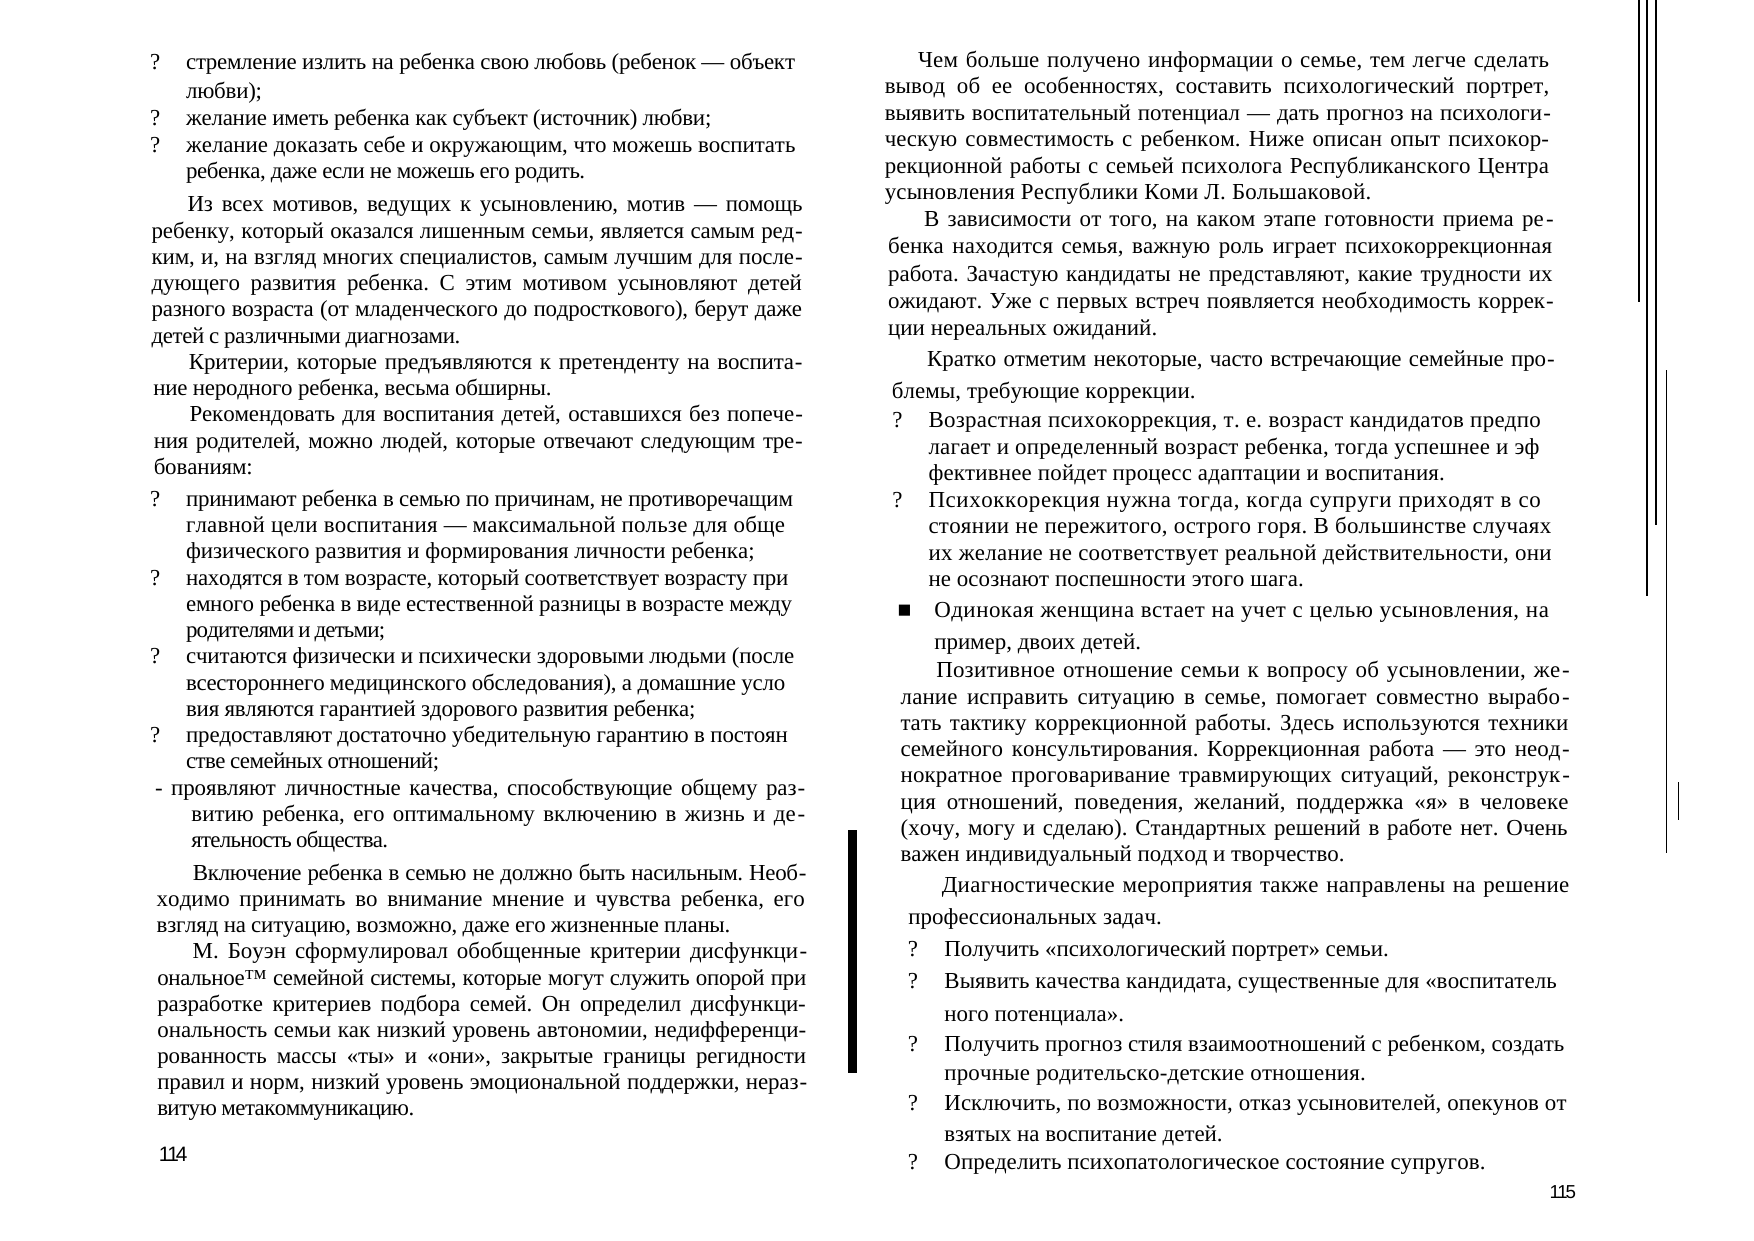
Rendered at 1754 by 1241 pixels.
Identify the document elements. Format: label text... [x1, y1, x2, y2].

text Кратко отметим некоторые, часто встречающие семейные проблемы, требующие коррекции. [892, 341, 1554, 405]
text Диагностические мероприятия также направлены на решение профессиональных задач. [908, 867, 1571, 931]
text Включение ребенка в семью не должно быть насильным. Необходимо принимать во внимание мнение и чувства ребенка, его взгляд на ситуацию, возможно, даже его жизненные планы. [156, 860, 806, 938]
text Позитивное отношение семьи к вопросу об усыновлении, желание исправить ситуацию в семье, помогает совместно выработать тактику коррекционной работы. Здесь используются техники семейного консультирования. Коррекционная работа — это неоднократное проговаривание травмирующих ситуаций, реконструкция отношений, поведения, желаний, поддержка «я» в человеке (хочу, могу и сделаю). Стандартных решений в работе нет. Очень важен индивидуальный подход и творчество. [900, 657, 1569, 867]
text М. Боуэн сформулировал обобщенные критерии дисфункциональное™ семейной системы, которые могут служить опорой при разработке критериев подбора семей. Он определил дисфункци-ональность семьи как низкий уровень автономии, недифференци-рованность массы «ты» и «они», закрытые границы регидности правил и норм, низкий уровень эмоциональной поддержки, неразвитую метакоммуникацию. [157, 938, 807, 1120]
list стремление излить на ребенка свою любовь (ребенок — объект любви); [150, 46, 807, 104]
list Исключить, по возможности, отказ усыновителей, опекунов от взятых на воспитание детей. [908, 1086, 1578, 1148]
text Из всех мотивов, ведущих к усыновлению, мотив — помощь ребенку, который оказался лишенным семьи, является самым редким, и, на взгляд многих специалистов, самым лучшим для последующего развития ребенка. С этим мотивом усыновляют детей разного возраста (от младенческого до подросткового), берут даже детей с различными диагнозами. [151, 191, 803, 348]
text - проявляют личностные качества, способствующие общему развитию ребенка, его оптимальному включению в жизнь и деятельность общества. [155, 774, 805, 853]
list Получить прогноз стиля взаимоотношений с ребенком, создать прочные родительско-детские отношения. [908, 1028, 1578, 1086]
text Критерии, которые предъявляются к претенденту на воспитание неродного ребенка, весьма обширны. [153, 348, 802, 401]
text Рекомендовать для воспитания детей, оставшихся без попечения родителей, можно людей, которые отвечают следующим требованиям: [153, 401, 803, 480]
list находятся в том возрасте, который соответствует возрасту при емного ребенка в виде естественной разницы в возрасте между родителями и детьми; [150, 564, 807, 643]
list желание иметь ребенка как субъект (источник) любви; [150, 104, 807, 131]
list считаются физически и психически здоровыми людьми (после всестороннего медицинского обследования), а домашние усло вия являются гарантией здорового развития ребенка; [150, 643, 807, 722]
text В зависимости от того, на каком этапе готовности приема ребенка находится семья, важную роль играет психокоррекционная работа. Зачастую кандидаты не представляют, какие трудности их ожидают. Уже с первых встреч появляется необходимость коррекции нереальных ожиданий. [888, 205, 1553, 341]
text Чем больше получено информации о семье, тем легче сделать вывод об ее особенностях, составить психологический портрет, выявить воспитательный потенциал — дать прогноз на психологическую совместимость с ребенком. Ниже описан опыт психокор-рекционной работы с семьей психолога Республиканского Центра усыновления Республики Коми Л. Большаковой. [884, 46, 1551, 205]
list предоставляют достаточно убедительную гарантию в постоян стве семейных отношений; [150, 722, 807, 774]
list Психоккорекция нужна тогда, когда супруги приходят в со стоянии не пережитого, острого горя. В большинстве случаях их желание не соответствует реальной действительности, они не осознают поспешности этого шага. [892, 486, 1578, 592]
list Определить психопатологическое состояние супругов. [908, 1148, 1578, 1174]
list Выявить качества кандидата, существенные для «воспитатель ного потенциала». [908, 963, 1578, 1028]
text ■ Одинокая женщина встает на учет с целью усыновления, на пример, двоих детей. [897, 592, 1578, 656]
list принимают ребенка в семью по причинам, не противоречащим главной цели воспитания — максимальной пользе для обще физического развития и формирования личности ребенка; [150, 485, 807, 564]
list Получить «психологический портрет» семьи. [908, 931, 1578, 963]
list желание доказать себе и окружающим, что можешь воспитать ребенка, даже если не можешь его родить. [150, 131, 807, 184]
text 114 [159, 1142, 807, 1166]
list Возрастная психокоррекция, т. е. возраст кандидатов предпо лагает и определенный возраст ребенка, тогда успешнее и эф фективнее пойдет процесс адаптации и воспитания. [892, 407, 1578, 486]
text 115 [884, 1181, 1578, 1202]
